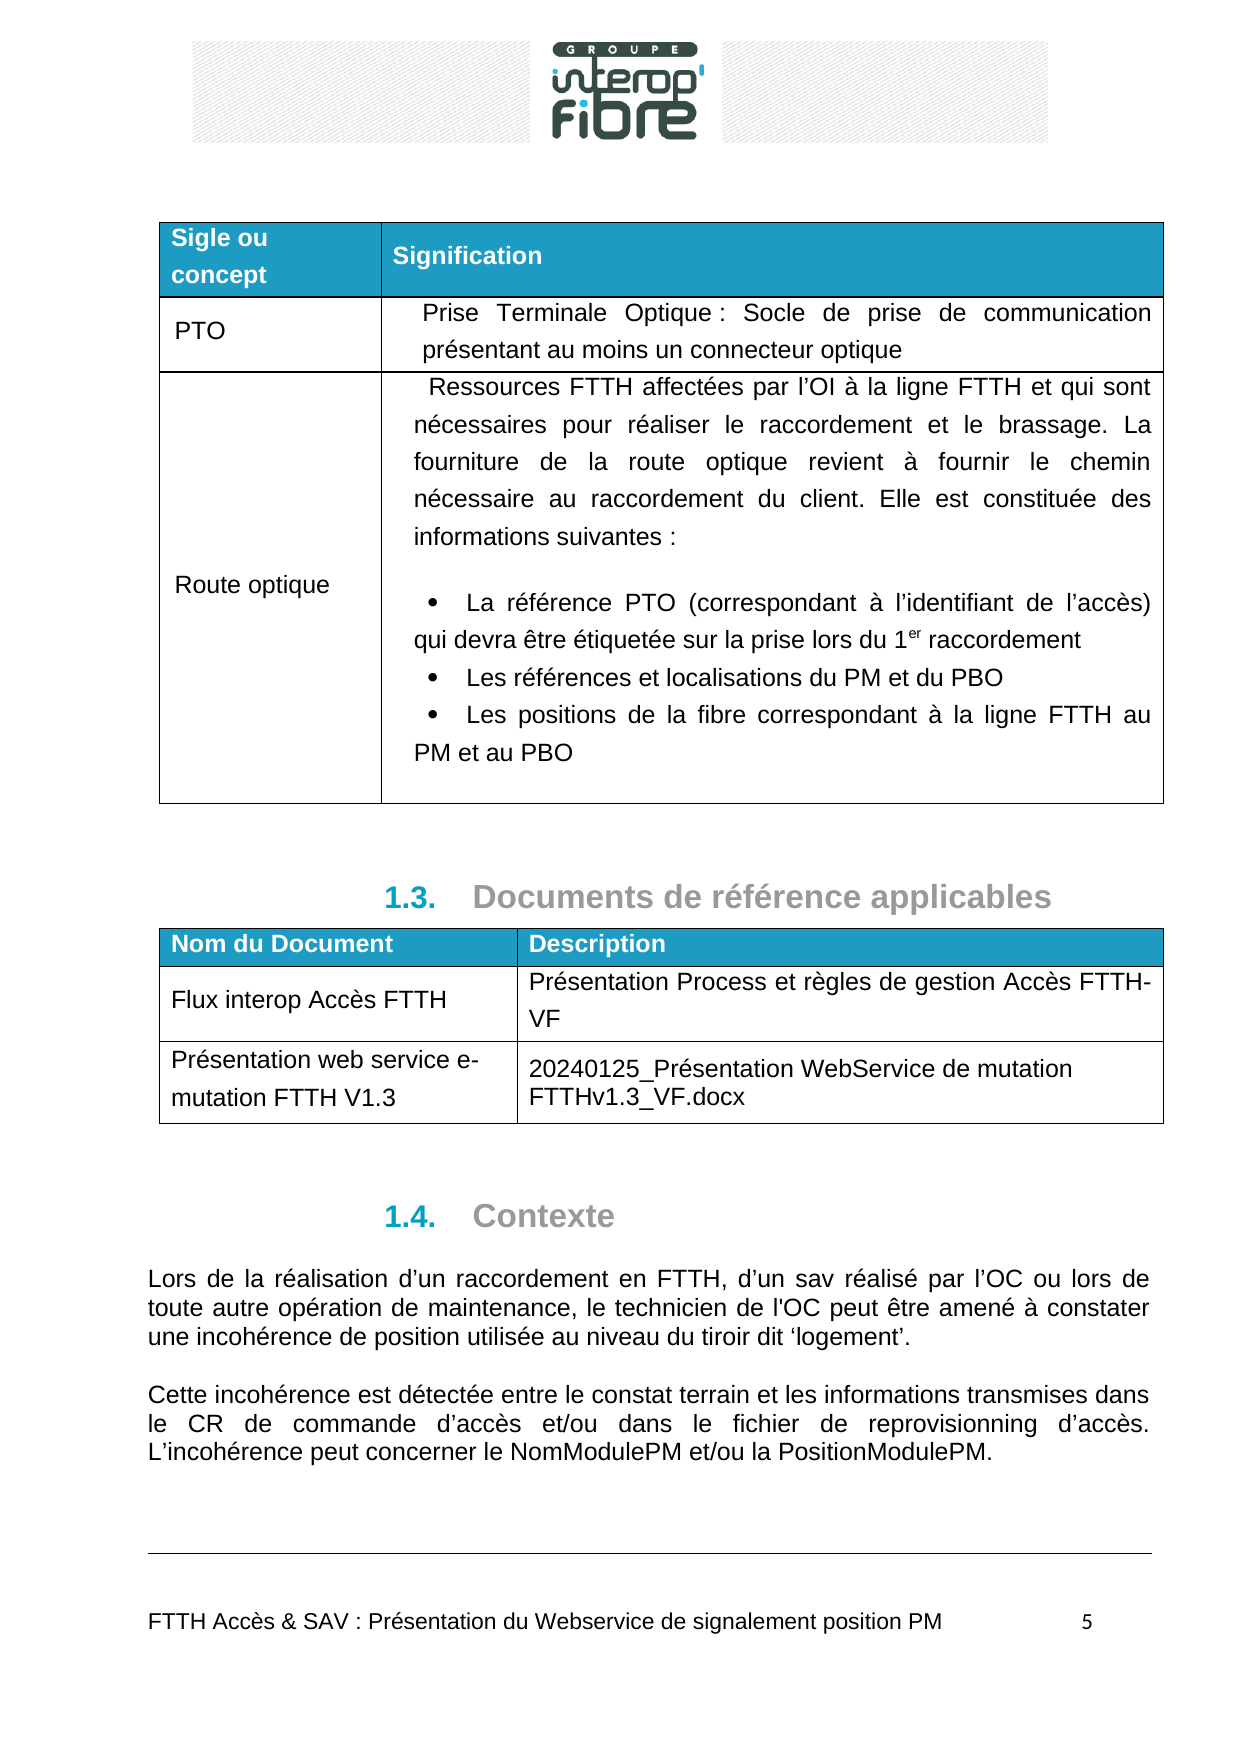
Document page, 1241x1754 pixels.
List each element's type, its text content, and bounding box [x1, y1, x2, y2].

text Cette incohérence est détectée entre le constat terrain et les informations transmises dans le CR de commande d’accès et/ou dans le fichier de reprovisionning d’accès. L’incohérence peut concerner le NomModulePM et/ou la PositionModulePM. [148, 1380, 1152, 1466]
subtitle Contexte [384, 1198, 1152, 1235]
table_cell Ressources FTTH affectées par l’OI à la ligne FTTH et qui sont nécessaires pour réaliser le raccordement et le brassage. La fourniture de la route optique revient à fournir le chemin nécessaire au raccordement du client. Elle est constituée des informations suivantes : La référence PTO (correspondant à l’identifiant de l’accès) qui devra être étiquetée sur la prise lors du 1er raccordement Les références et localisations du PM et du PBO Les positions de la fibre correspondant à la ligne FTTH au PM et au PBO [382, 373, 1163, 803]
table_cell 20240125_Présentation WebService de mutation FTTHv1.3_VF.docx [518, 1042, 1163, 1123]
picture [147, 0, 1093, 182]
table_cell Route optique [160, 373, 381, 803]
table_header Nom du Document [160, 929, 517, 966]
text Lors de la réalisation d’un raccordement en FTTH, d’un sav réalisé par l’OC ou lors de toute autre opération de maintenance, le technicien de l'OC peut être amené à constater une incohérence de position utilisée au niveau du tiroir dit ‘logement’. [148, 1264, 1152, 1351]
table_cell Flux interop Accès FTTH [160, 967, 517, 1041]
table_cell PTO [160, 298, 381, 371]
table_cell Prise Terminale Optique : Socle de prise de communication présentant au moins un connecteur optique [382, 298, 1163, 371]
table_header Sigle ou concept [160, 223, 381, 296]
table_cell Présentation Process et règles de gestion Accès FTTH-VF [518, 967, 1163, 1041]
table_cell Présentation web service e-mutation FTTH V1.3 [160, 1042, 517, 1123]
subtitle Documents de référence applicables [384, 878, 1152, 916]
table_header Signification [382, 223, 1163, 296]
table_header Description [518, 929, 1163, 966]
